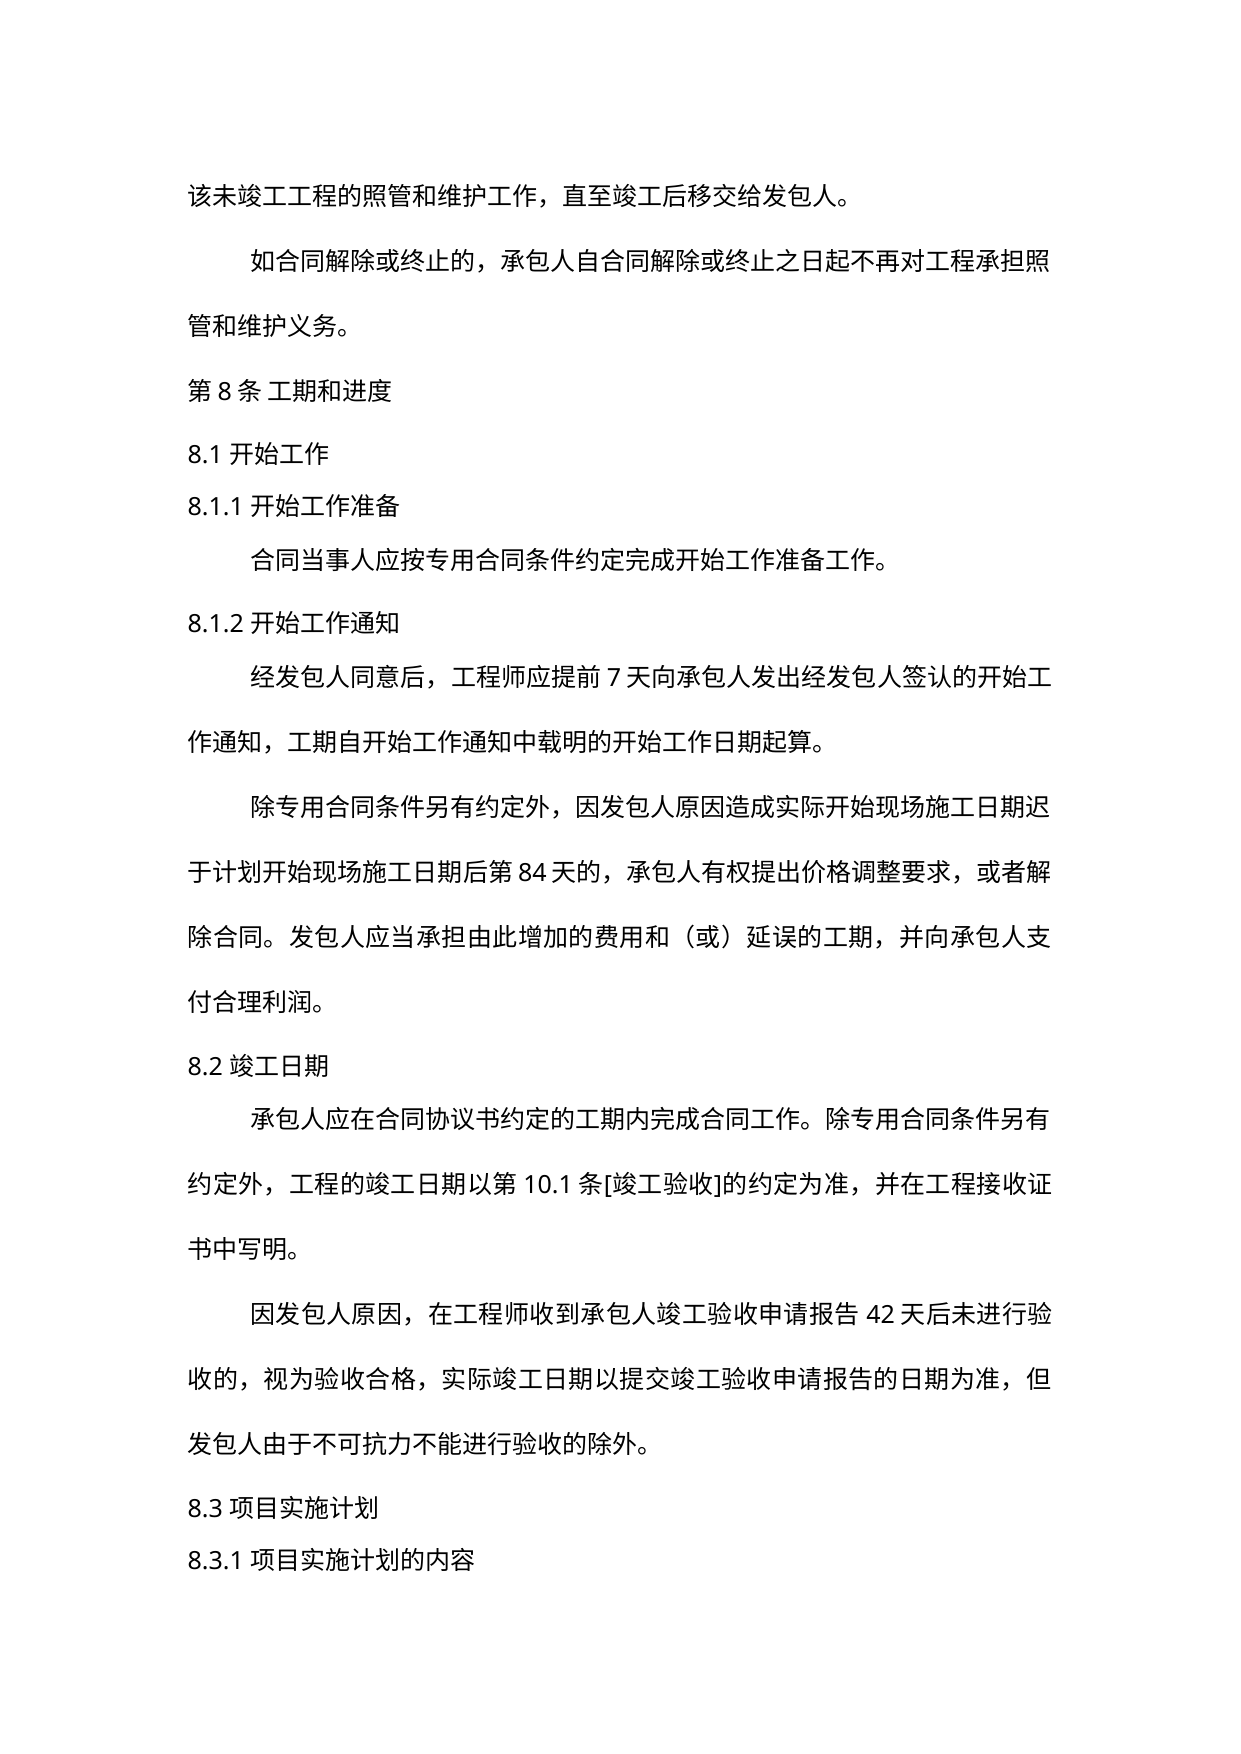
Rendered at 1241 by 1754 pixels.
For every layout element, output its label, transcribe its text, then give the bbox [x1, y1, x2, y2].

text 因发包人原因，在工程师收到承包人竣工验收申请报告42天后未进行验收的，视为验收合格，实际竣工日期以提交竣工验收申请报告的日期为准，但发包人由于不可抗力不能进行验收的除外。 [187, 1280, 1053, 1475]
list 8.3.1 项目实施计划的内容 [187, 1527, 1053, 1579]
list 第8条 工期和进度 [187, 357, 1053, 422]
text 合同当事人应按专用合同条件约定完成开始工作准备工作。 [187, 526, 1053, 591]
list 8.1.2 开始工作通知 [187, 591, 1053, 643]
text 如合同解除或终止的，承包人自合同解除或终止之日起不再对工程承担照管和维护义务。 [187, 227, 1053, 357]
text 经发包人同意后，工程师应提前7天向承包人发出经发包人签认的开始工作通知，工期自开始工作通知中载明的开始工作日期起算。 [187, 643, 1053, 773]
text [187, 162, 1053, 227]
list 8.3 项目实施计划 [187, 1475, 1053, 1527]
list 8.1 开始工作 [187, 422, 1053, 474]
list 8.1.1 开始工作准备 [187, 474, 1053, 526]
text 承包人应在合同协议书约定的工期内完成合同工作。除专用合同条件另有约定外，工程的竣工日期以第10.1条[竣工验收]的约定为准，并在工程接收证书中写明。 [187, 1085, 1053, 1280]
list 8.2 竣工日期 [187, 1033, 1053, 1085]
text 除专用合同条件另有约定外，因发包人原因造成实际开始现场施工日期迟于计划开始现场施工日期后第84天的，承包人有权提出价格调整要求，或者解除合同。发包人应当承担由此增加的费用和（或）延误的工期，并向承包人支付合理利润。 [187, 773, 1053, 1033]
